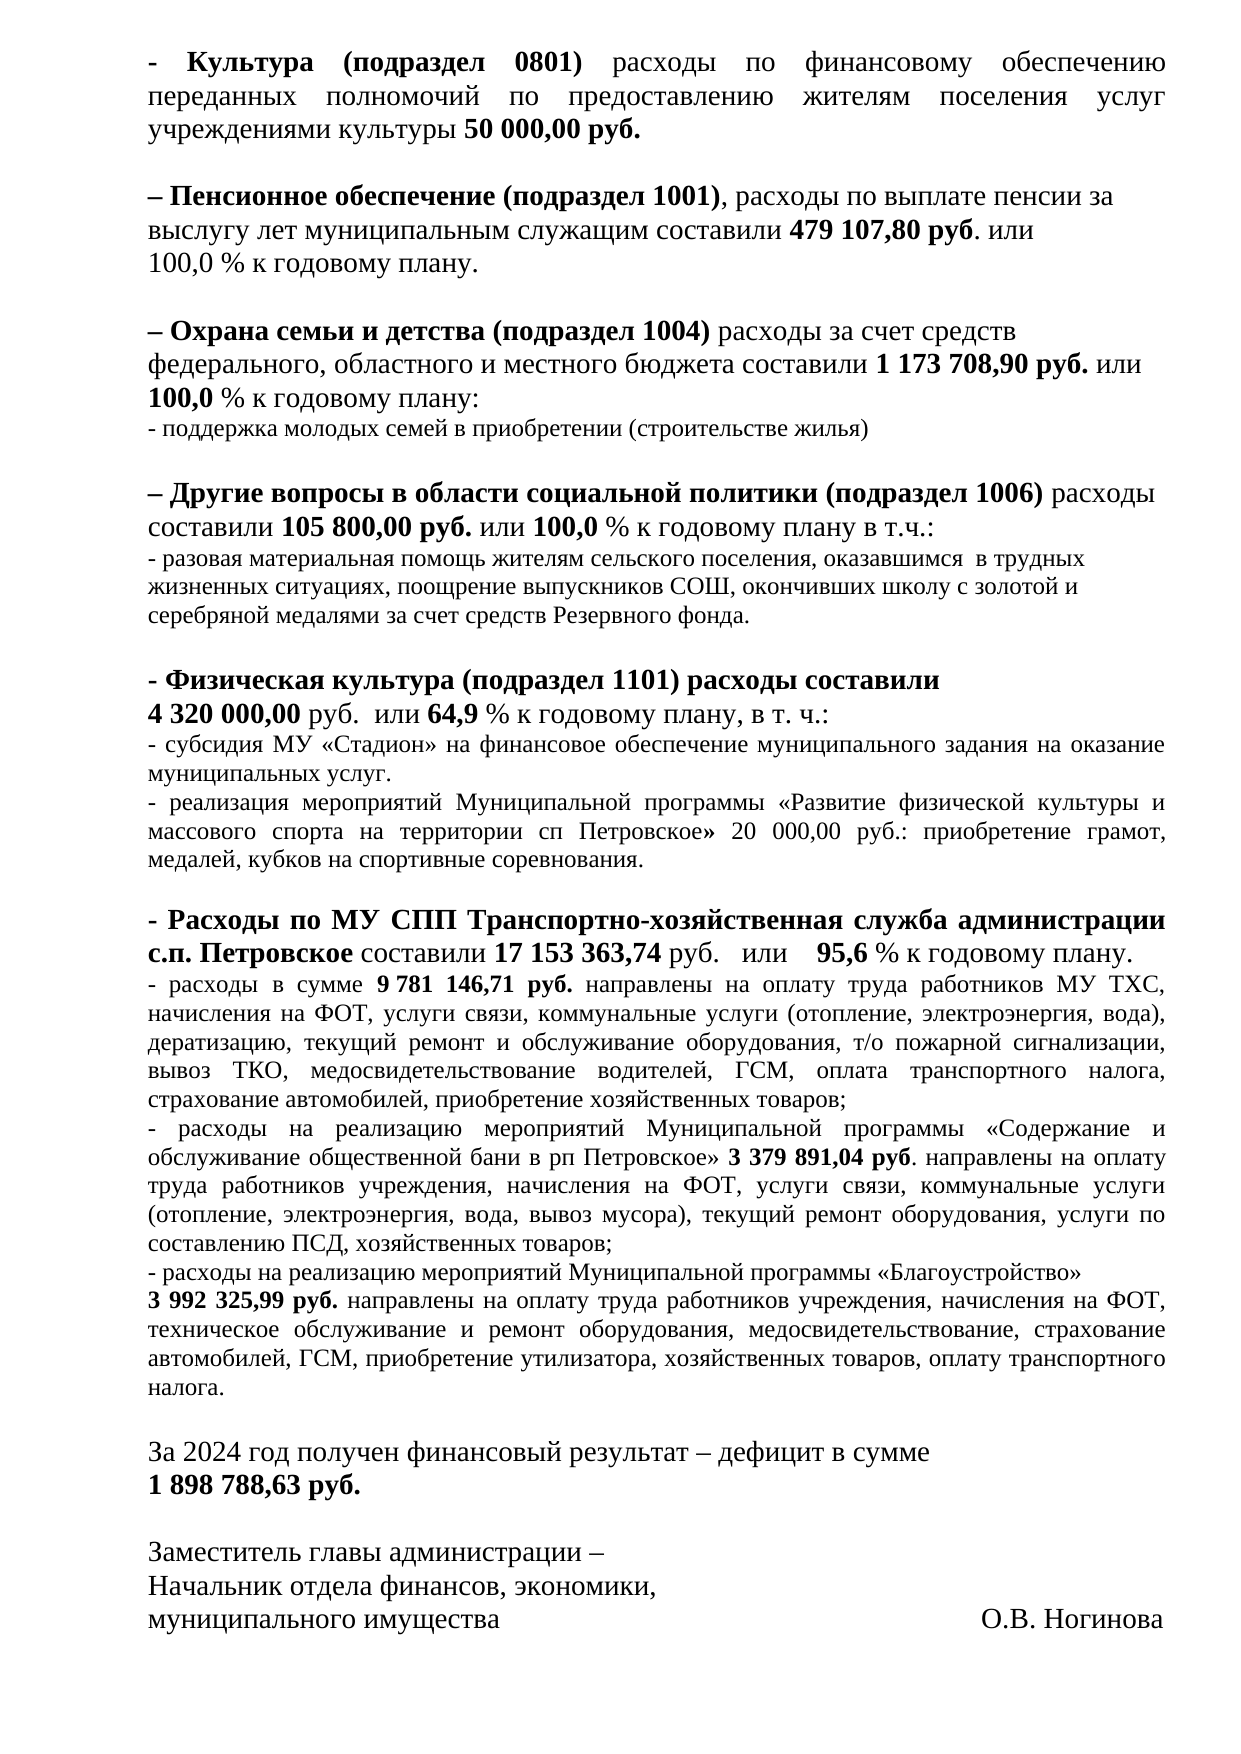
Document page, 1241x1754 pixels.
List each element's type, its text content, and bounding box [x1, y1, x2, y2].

text - расходы на реализацию мероприятий Муниципальной программы «Содержание и обслуживание общественной бани в рп Петровское» 3 379 891,04 руб. направлены на оплату труда работников учреждения, начисления на ФОТ, услуги связи, коммунальные услуги (отопление, электроэнергия, вода, вывоз мусора), текущий ремонт оборудования, услуги по составлению ПСД, хозяйственных товаров; [148, 1113, 1167, 1257]
text За 2024 год получен финансовый результат – дефицит в сумме [148, 1434, 1167, 1467]
text - расходы в сумме 9 781 146,71 руб. направлены на оплату труда работников МУ ТХС, начисления на ФОТ, услуги связи, коммунальные услуги (отопление, электроэнергия, вода), дератизацию, текущий ремонт и обслуживание оборудования, т/о пожарной сигнализации, вывоз ТКО, медосвидетельствование водителей, ГСМ, оплата транспортного налога, страхование автомобилей, приобретение хозяйственных товаров; [148, 969, 1167, 1113]
text – Другие вопросы в области социальной политики (подраздел 1006) расходы составили 105 800,00 руб. или 100,0 % к годовому плану в т.ч.: [148, 476, 1167, 543]
text - Расходы по МУ СПП Транспортно-хозяйственная служба администрации с.п. Петровское составили 17 153 363,74 руб. или 95,6 % к годовому плану. [148, 902, 1167, 969]
text – Охрана семьи и детства (подраздел 1004) расходы за счет средств федерального, областного и местного бюджета составили 1 173 708,90 руб. или 100,0 % к годовому плану: [148, 313, 1167, 413]
text 1 898 788,63 руб. [148, 1467, 1167, 1501]
text 4 320 000,00 руб. или 64,9 % к годовому плану, в т. ч.: [148, 696, 1167, 729]
text муниципального имущества О.В. Ногинова [148, 1602, 1167, 1635]
text - субсидия МУ «Стадион» на финансовое обеспечение муниципального задания на оказание муниципальных услуг. [148, 729, 1167, 787]
text 3 992 325,99 руб. направлены на оплату труда работников учреждения, начисления на ФОТ, техническое обслуживание и ремонт оборудования, медосвидетельствование, страхование автомобилей, ГСМ, приобретение утилизатора, хозяйственных товаров, оплату транспортного налога. [148, 1285, 1167, 1400]
text - поддержка молодых семей в приобретении (строительстве жилья) [148, 413, 1167, 442]
text - расходы на реализацию мероприятий Муниципальной программы «Благоустройство» [148, 1257, 1167, 1285]
text – Пенсионное обеспечение (подраздел 1001), расходы по выплате пенсии за выслугу лет муниципальным служащим составили 479 107,80 руб. или [148, 178, 1167, 246]
text Начальник отдела финансов, экономики, [148, 1568, 1167, 1602]
text - разовая материальная помощь жителям сельского поселения, оказавшимся в трудных жизненных ситуациях, поощрение выпускников СОШ, окончивших школу с золотой и серебряной медалями за счет средств Резервного фонда. [148, 543, 1167, 629]
text - Физическая культура (подраздел 1101) расходы составили [148, 662, 1167, 696]
text Заместитель главы администрации – [148, 1534, 1167, 1568]
text 100,0 % к годовому плану. [148, 246, 1167, 279]
text - Культура (подраздел 0801) расходы по финансовому обеспечению переданных полномочий по предоставлению жителям поселения услуг учреждениями культуры 50 000,00 руб. [148, 44, 1167, 145]
text - реализация мероприятий Муниципальной программы «Развитие физической культуры и массового спорта на территории сп Петровское» 20 000,00 руб.: приобретение грамот, медалей, кубков на спортивные соревнования. [148, 787, 1167, 873]
